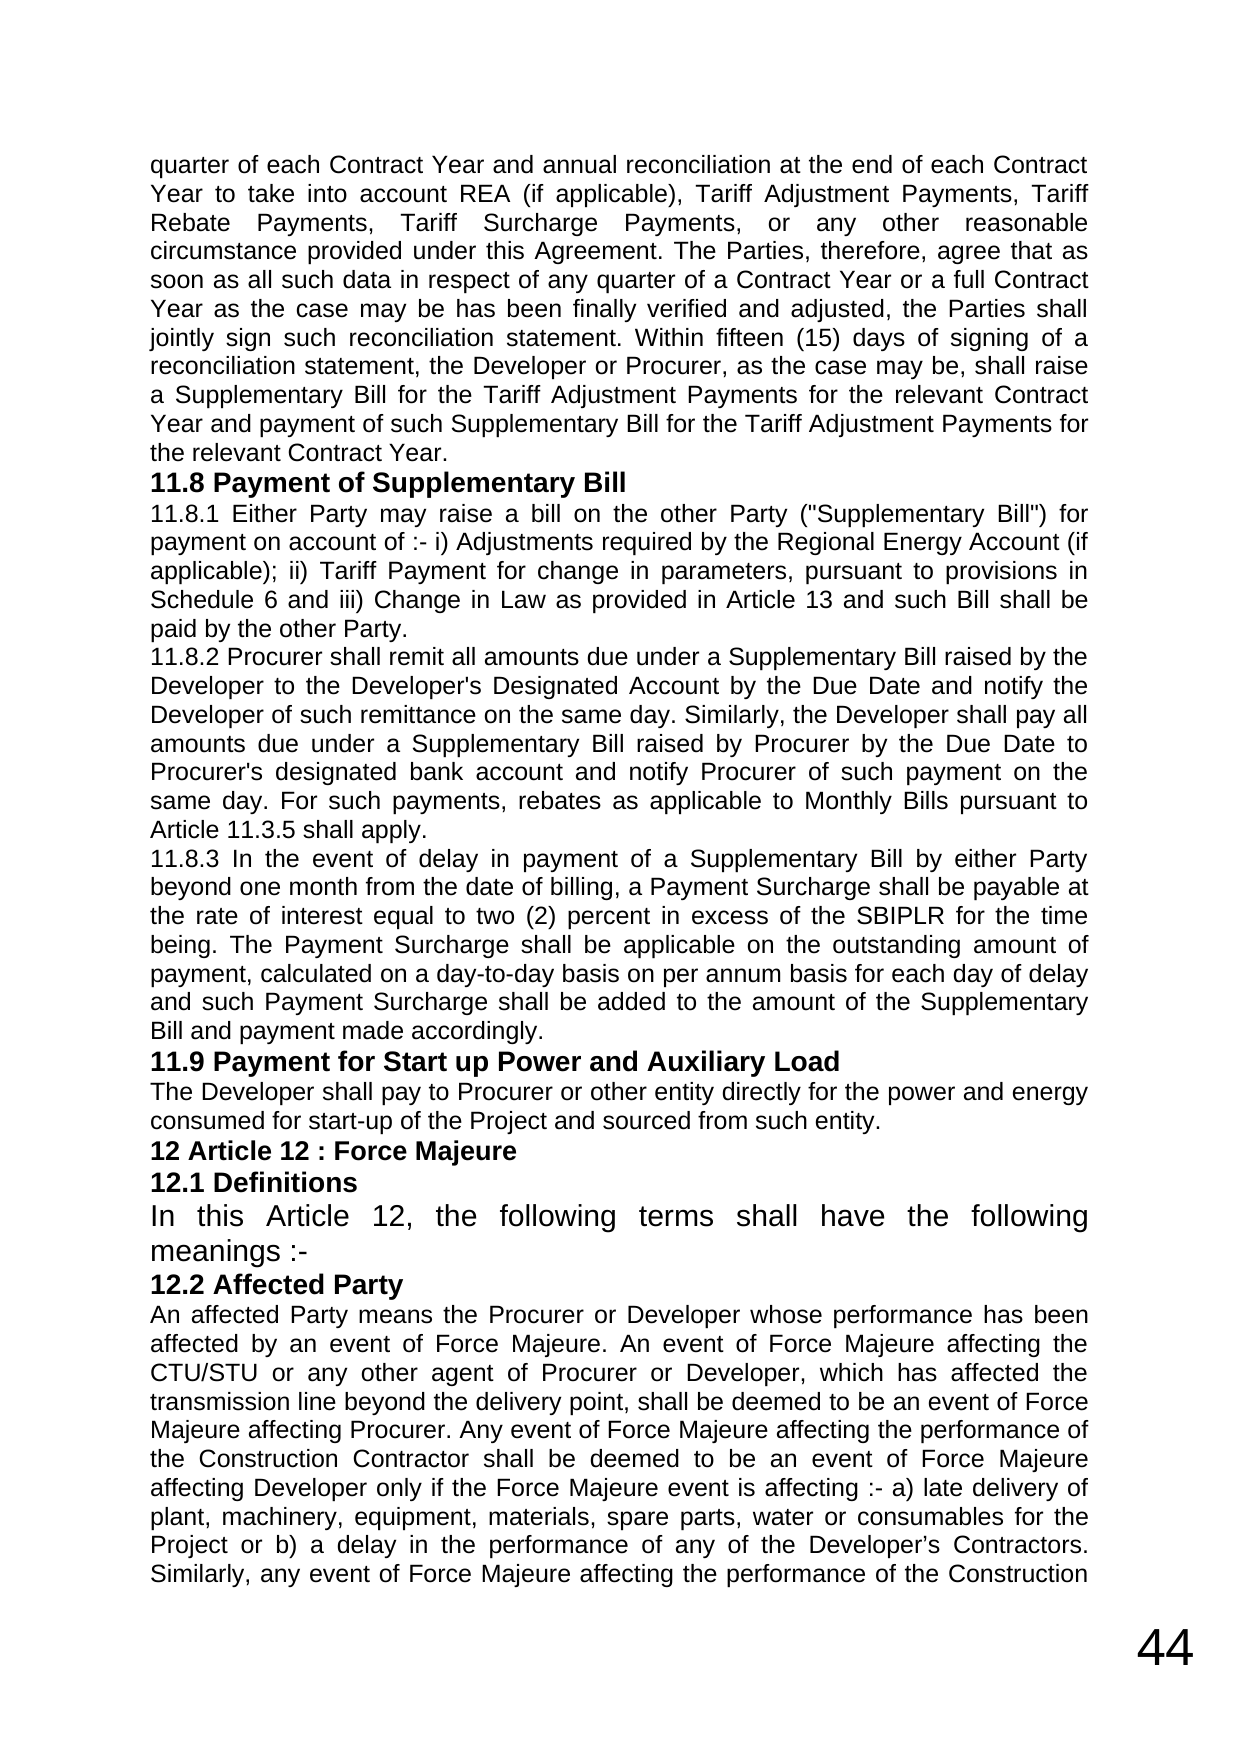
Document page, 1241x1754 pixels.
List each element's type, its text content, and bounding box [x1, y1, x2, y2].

text 11.9 Payment for Start up Power and Auxiliary Load [150, 1045, 1090, 1077]
text 12.1 Definitions [150, 1166, 1090, 1198]
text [150, 1300, 1090, 1588]
text 12 Article 12 : Force Majeure [150, 1135, 1090, 1166]
text 11.8.3 In the event of delay in payment of a Supplementary Bill by either Party beyond one month from the date of billing, a Payment Surcharge shall be payable at the rate of interest equal to two (2) percent in excess of the SBIPLR for the time being. The Payment Surcharge shall be applicable on the outstanding amount of payment, calculated on a day-to-day basis on per annum basis for each day of delay and such Payment Surcharge shall be added to the amount of the Supplementary Bill and payment made accordingly. [150, 844, 1090, 1045]
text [150, 150, 1090, 466]
text 11.8.2 Procurer shall remit all amounts due under a Supplementary Bill raised by the Developer to the Developer's Designated Account by the Due Date and notify the Developer of such remittance on the same day. Similarly, the Developer shall pay all amounts due under a Supplementary Bill raised by Procurer by the Due Date to Procurer's designated bank account and notify Procurer of such payment on the same day. For such payments, rebates as applicable to Monthly Bills pursuant to Article 11.3.5 shall apply. [150, 642, 1090, 844]
text 11.8 Payment of Supplementary Bill [150, 466, 1090, 499]
text 11.8.1 Either Party may raise a bill on the other Party ("Supplementary Bill") for payment on account of :- i) Adjustments required by the Regional Energy Account (if applicable); ii) Tariff Payment for change in parameters, pursuant to provisions in Schedule 6 and iii) Change in Law as provided in Article 13 and such Bill shall be paid by the other Party. [150, 499, 1090, 642]
text In this Article 12, the following terms shall have the following meanings :- [150, 1198, 1090, 1268]
text 12.2 Affected Party [150, 1268, 1090, 1300]
text The Developer shall pay to Procurer or other entity directly for the power and energy consumed for start-up of the Project and sourced from such entity. [150, 1077, 1090, 1135]
